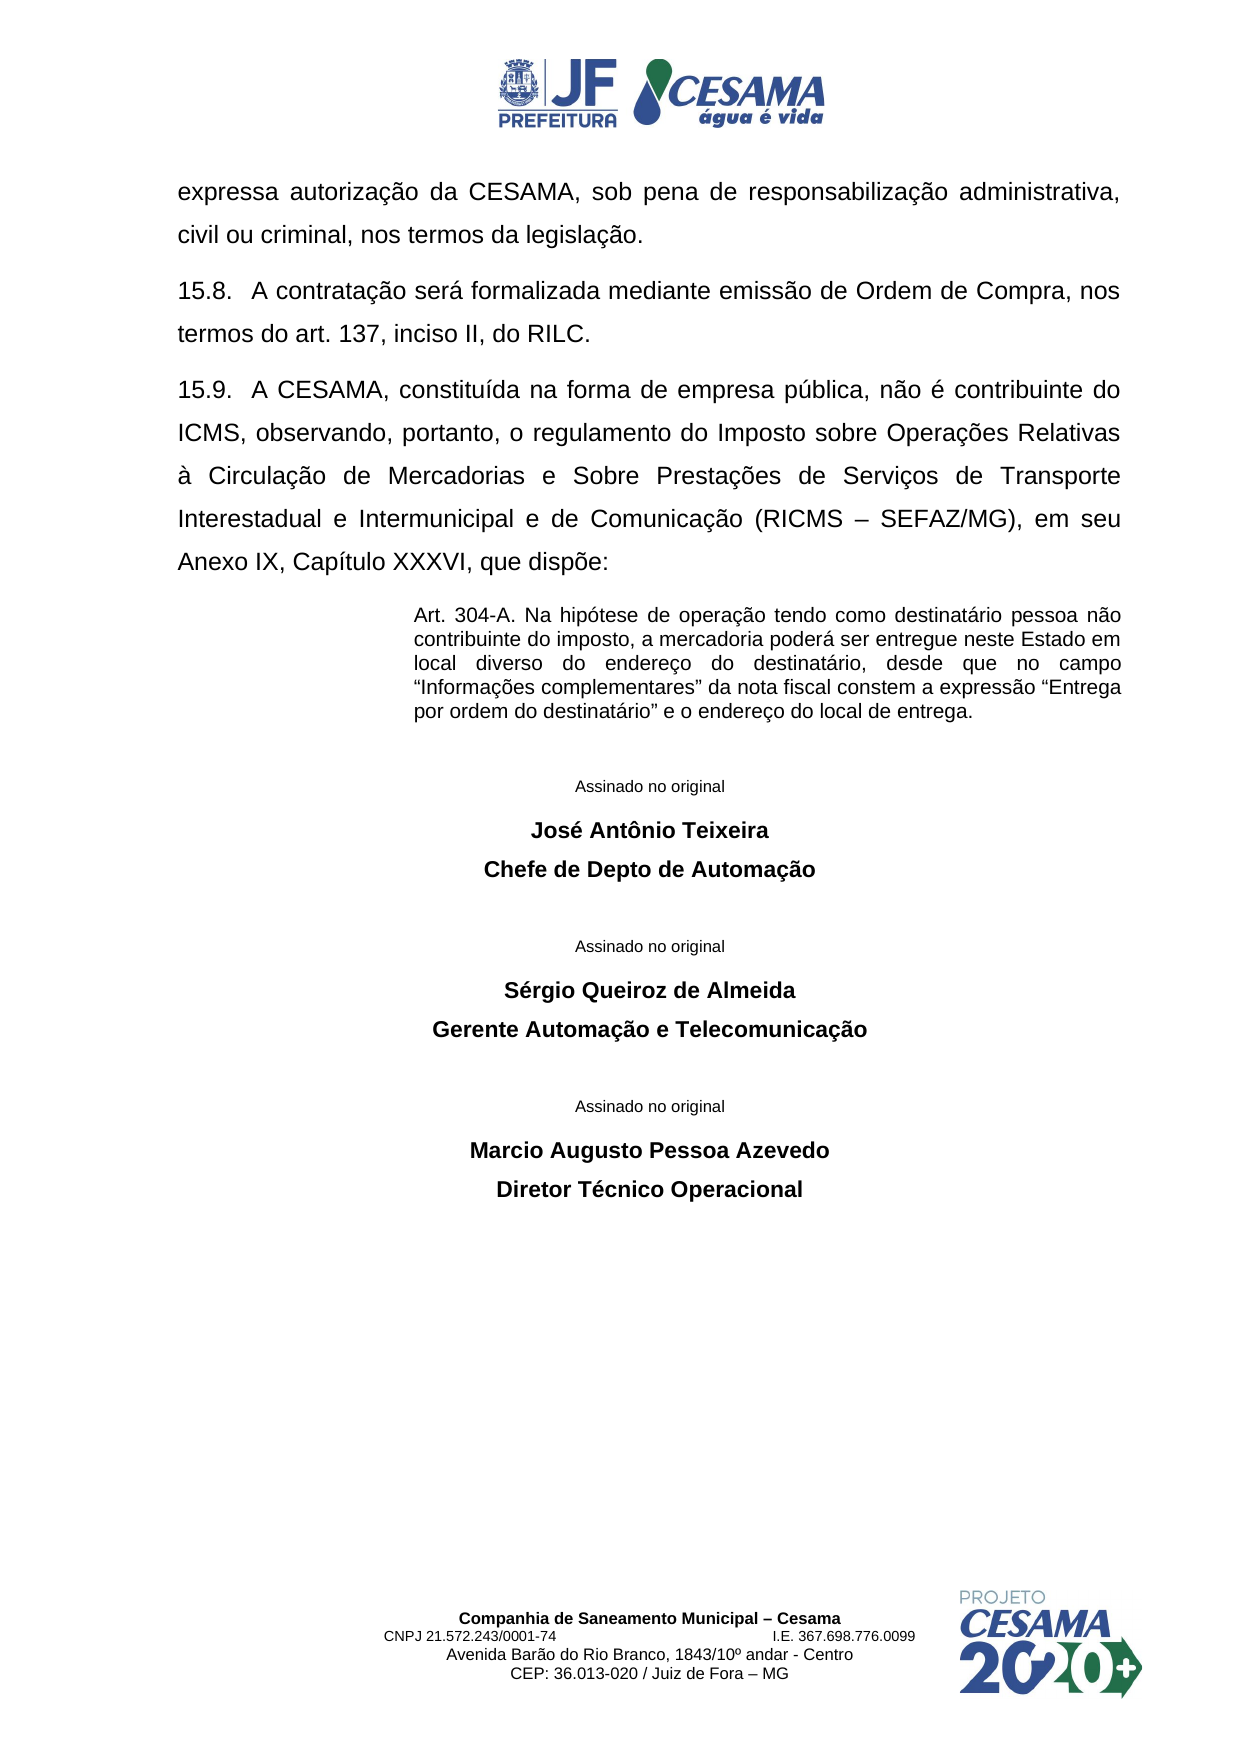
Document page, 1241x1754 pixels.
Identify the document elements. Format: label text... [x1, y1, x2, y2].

list A contratação será formalizada mediante emissão de Ordem de Compra, nos termos do art. 137, inciso II, do RILC. [177, 276, 1122, 348]
text Sérgio Queiroz de Almeida [177, 971, 1122, 1005]
text Assinado no original [177, 1096, 1122, 1116]
text Gerente Automação e Telecomunicação [177, 1011, 1122, 1044]
picture [959, 1590, 1143, 1699]
text Marcio Augusto Pessoa Azevedo [177, 1131, 1122, 1165]
text Art. 304-A. Na hipótese de operação tendo como destinatário pessoa não contribuinte do imposto, a mercadoria poderá ser entregue neste Estado em local diverso do endereço do destinatário, desde que no campo “Informações complementares” da nota fiscal constem a expressão “Entrega por ordem do destinatário” e o endereço do local de entrega. [413, 603, 1122, 723]
list A CESAMA, constituída na forma de empresa pública, não é contribuinte do ICMS, observando, portanto, o regulamento do Imposto sobre Operações Relativas à Circulação de Mercadorias e Sobre Prestações de Serviços de Transporte Interestadual e Intermunicipal e de Comunicação (RICMS – SEFAZ/MG), em seu Anexo IX, Capítulo XXXVI, que dispõe: [177, 375, 1122, 576]
picture [497, 59, 825, 128]
text Diretor Técnico Operacional [177, 1171, 1122, 1204]
text Assinado no original [177, 776, 1122, 796]
text José Antônio Teixeira [177, 811, 1122, 845]
text Chefe de Depto de Automação [177, 851, 1122, 884]
text Assinado no original [177, 936, 1122, 956]
